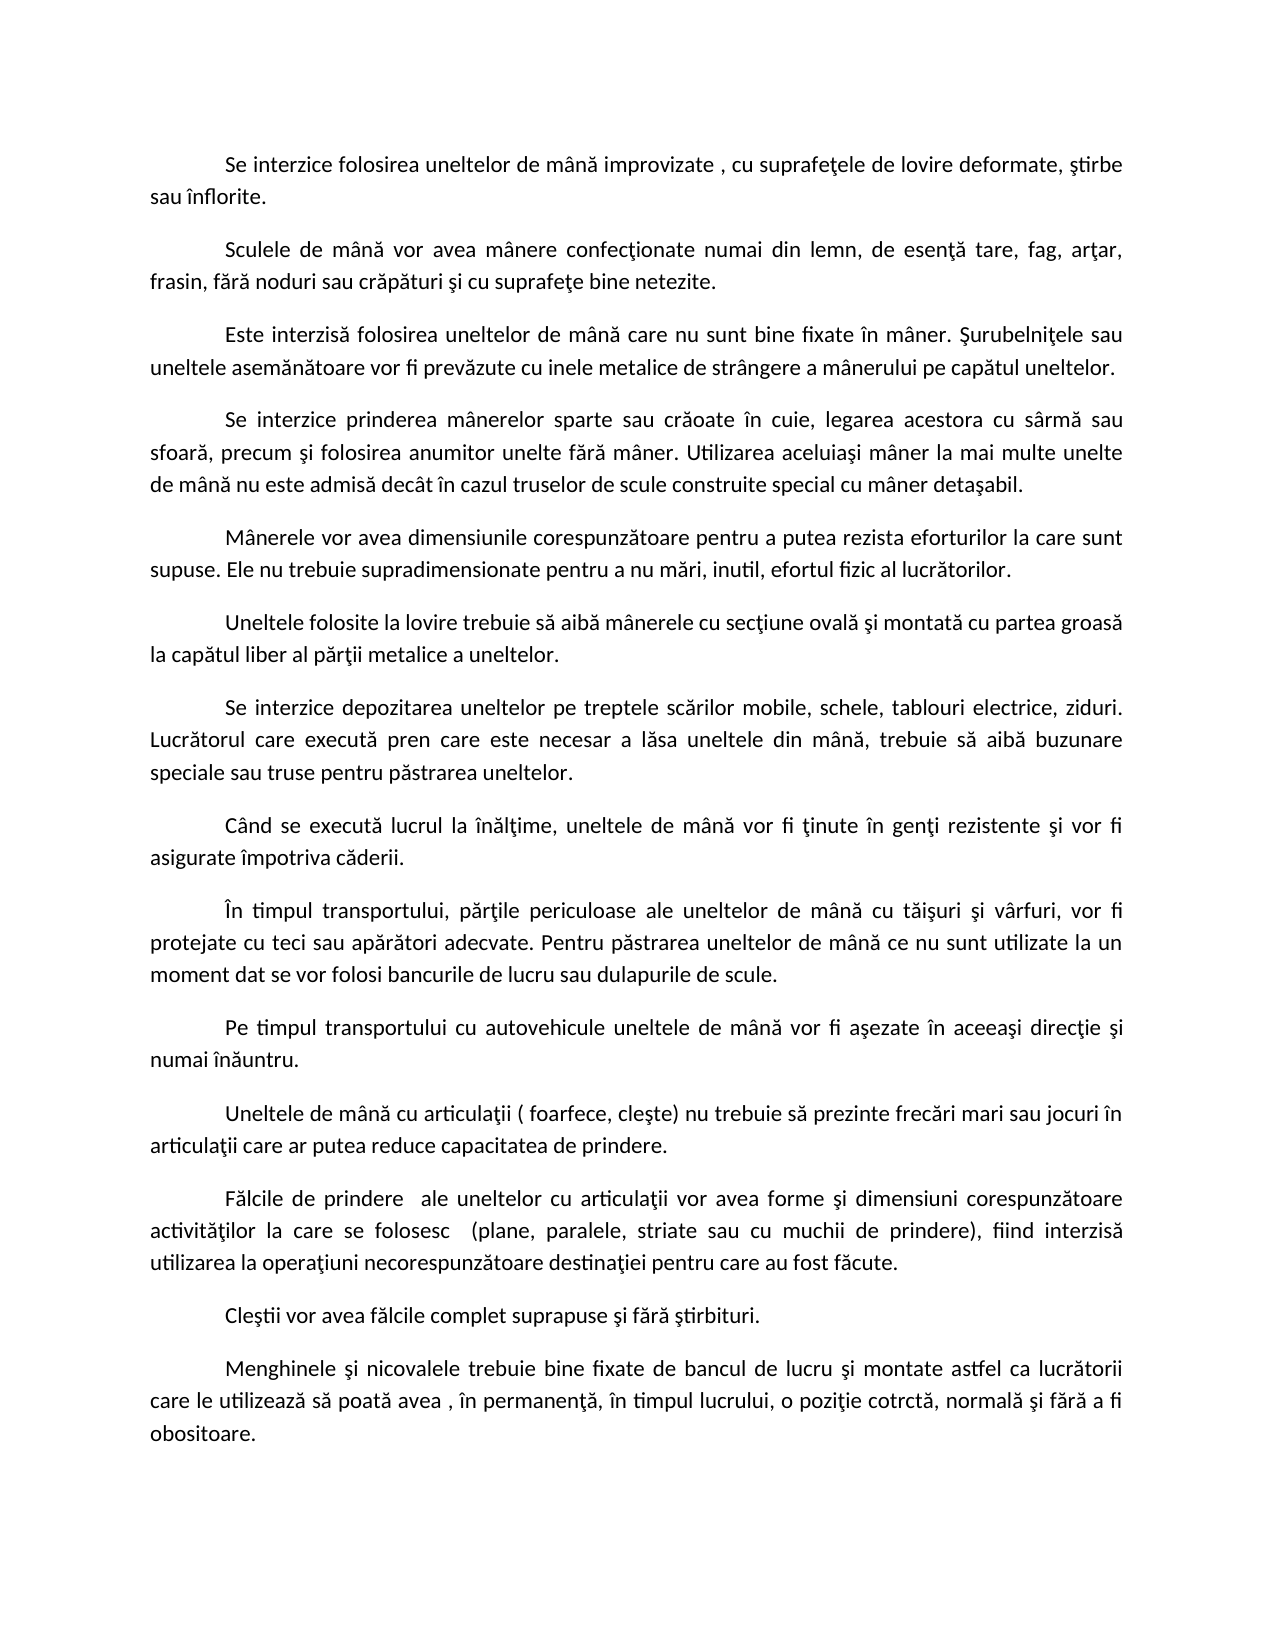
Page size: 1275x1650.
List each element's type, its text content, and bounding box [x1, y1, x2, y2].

text Se interzice prinderea mânerelor sparte sau crăoate în cuie, legarea acestora cu sârmă sau sfoară, precum şi folosirea anumitor unelte fără mâner. Utilizarea aceluiaşi mâner la mai multe unelte de mână nu este admisă decât în cazul truselor de scule construite special cu mâner detaşabil. [150, 406, 1125, 498]
text Uneltele de mână cu articulaţii ( foarfece, cleşte) nu trebuie să prezinte frecări mari sau jocuri în articulaţii care ar putea reduce capacitatea de prindere. [150, 1099, 1125, 1159]
text Se interzice depozitarea uneltelor pe treptele scărilor mobile, schele, tablouri electrice, ziduri. Lucrătorul care execută pren care este necesar a lăsa uneltele din mână, trebuie să aibă buzunare speciale sau truse pentru păstrarea uneltelor. [150, 693, 1125, 786]
text Este interzisă folosirea uneltelor de mână care nu sunt bine fixate în mâner. Şurubelniţele sau uneltele asemănătoare vor fi prevăzute cu inele metalice de strângere a mânerului pe capătul uneltelor. [150, 320, 1125, 381]
text În timpul transportului, părţile periculoase ale uneltelor de mână cu tăişuri şi vârfuri, vor fi protejate cu teci sau apărători adecvate. Pentru păstrarea uneltelor de mână ce nu sunt utilizate la un moment dat se vor folosi bancurile de lucru sau dulapurile de scule. [150, 896, 1125, 988]
text Pe timpul transportului cu autovehicule uneltele de mână vor fi aşezate în aceeaşi direcţie şi numai înăuntru. [150, 1013, 1125, 1074]
text Uneltele folosite la lovire trebuie să aibă mânerele cu secţiune ovală şi montată cu partea groasă la capătul liber al părţii metalice a uneltelor. [150, 608, 1125, 668]
text Sculele de mână vor avea mânere confecţionate numai din lemn, de esenţă tare, fag, arţar, frasin, fără noduri sau crăpături şi cu suprafeţe bine netezite. [150, 235, 1125, 295]
text Fălcile de prindere ale uneltelor cu articulaţii vor avea forme şi dimensiuni corespunzătoare activităţilor la care se folosesc (plane, paralele, striate sau cu muchii de prindere), fiind interzisă utilizarea la operaţiuni necorespunzătoare destinaţiei pentru care au fost făcute. [150, 1184, 1125, 1276]
text Se interzice folosirea uneltelor de mână improvizate , cu suprafeţele de lovire deformate, ştirbe sau înflorite. [150, 150, 1125, 210]
text Menghinele şi nicovalele trebuie bine fixate de bancul de lucru şi montate astfel ca lucrătorii care le utilizează să poată avea , în permanenţă, în timpul lucrului, o poziţie cotrctă, normală şi fără a fi obositoare. [150, 1354, 1125, 1447]
text Cleştii vor avea fălcile complet suprapuse şi fără ştirbituri. [150, 1301, 1125, 1329]
text Mânerele vor avea dimensiunile corespunzătoare pentru a putea rezista eforturilor la care sunt supuse. Ele nu trebuie supradimensionate pentru a nu mări, inutil, efortul fizic al lucrătorilor. [150, 523, 1125, 583]
text Când se execută lucrul la înălţime, uneltele de mână vor fi ţinute în genţi rezistente şi vor fi asigurate împotriva căderii. [150, 811, 1125, 871]
